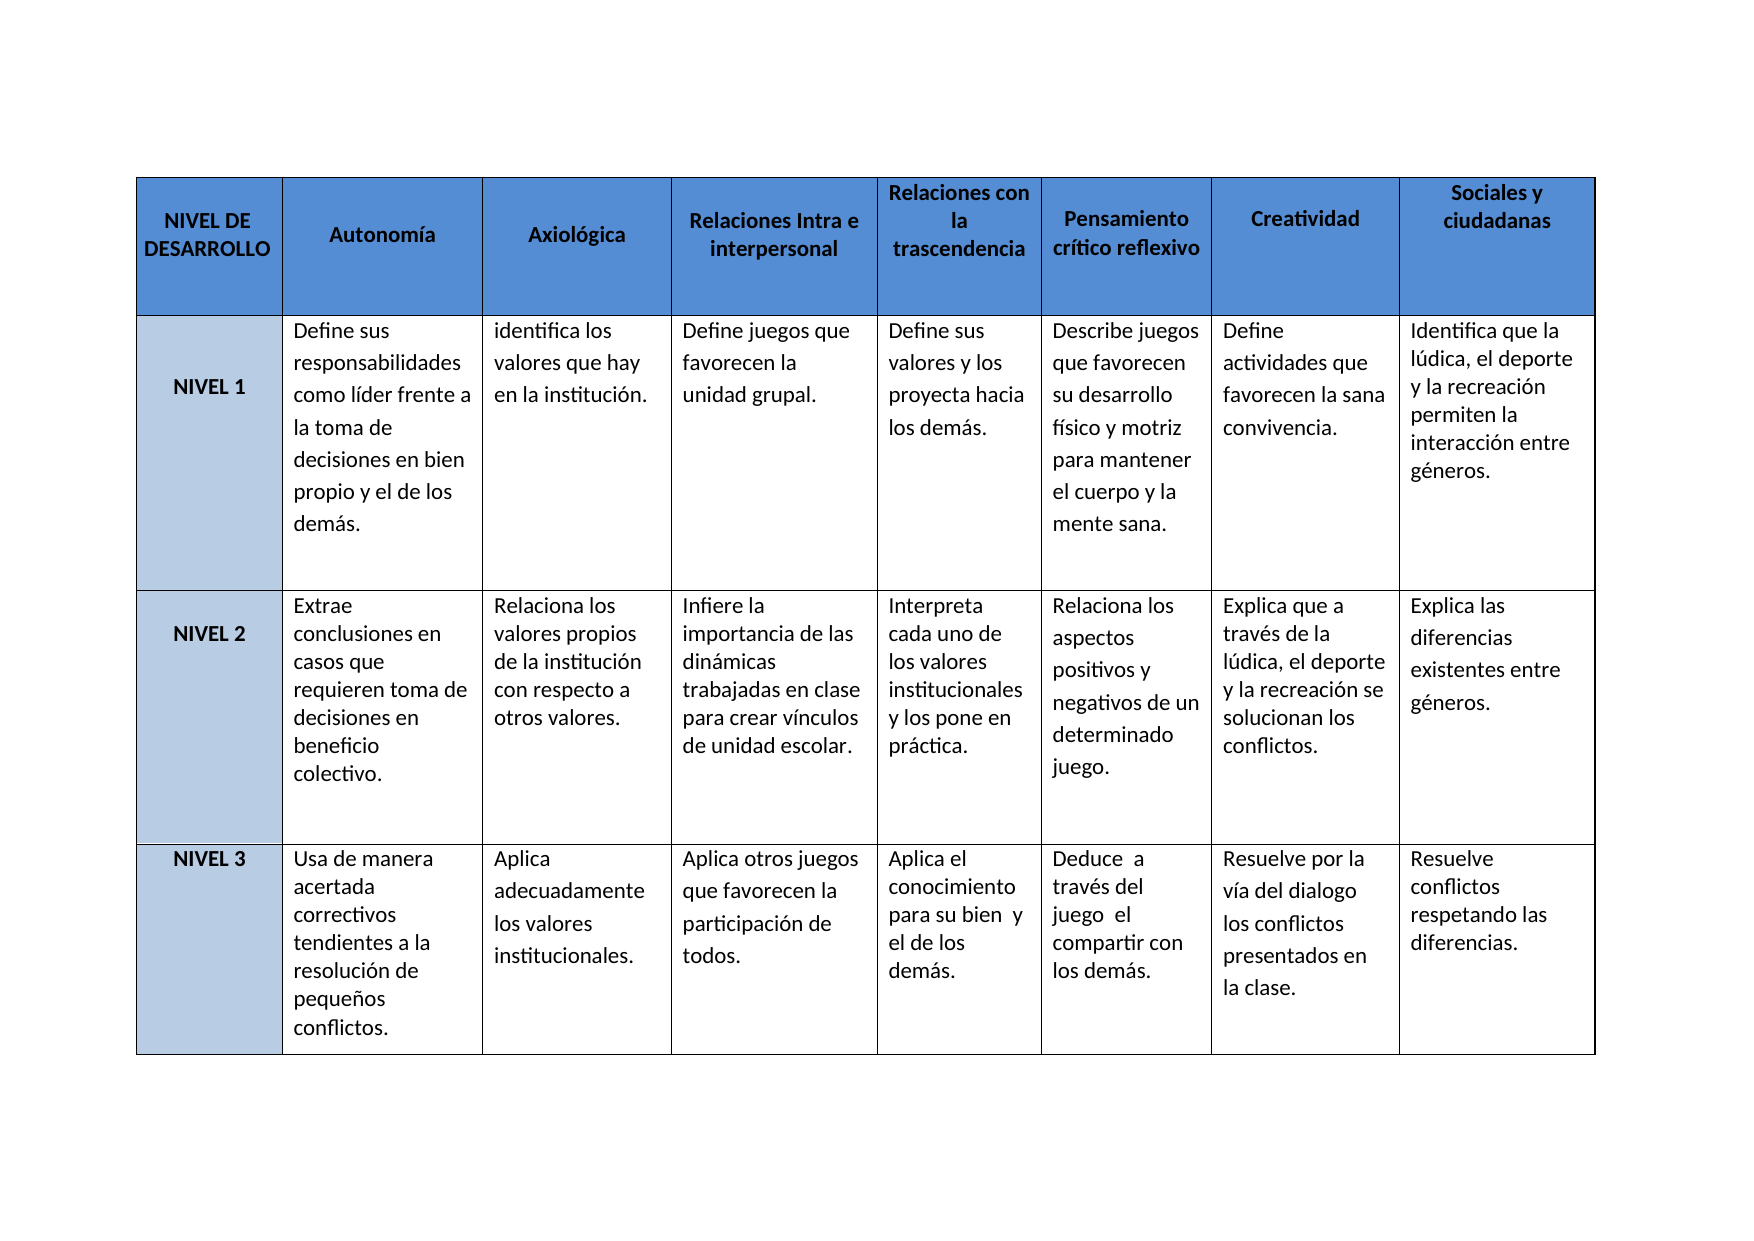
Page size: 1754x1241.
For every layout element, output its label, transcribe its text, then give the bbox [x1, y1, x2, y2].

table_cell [1212, 845, 1399, 1054]
table_header Sociales y ciudadanas [1400, 178, 1594, 315]
table_cell Explica las diferencias existentes entre géneros. [1400, 591, 1594, 843]
table_cell Relaciona los aspectos positivos y negativos de un determinado juego. [1042, 591, 1211, 843]
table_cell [672, 845, 877, 1054]
table_cell identifica los valores que hay en la institución. [483, 316, 671, 590]
table_cell Relaciona los valores propios de la institución con respecto a otros valores. [483, 591, 671, 843]
table_header Autonomía [283, 178, 482, 315]
table_cell Define sus responsabilidades como líder frente a la toma de decisiones en bien propio y el de los demás. [283, 316, 482, 590]
table_cell Extrae conclusiones en casos que requieren toma de decisiones en beneficio colectivo. [283, 591, 482, 843]
table_cell Define juegos que favorecen la unidad grupal. [672, 316, 877, 590]
table_header Relaciones con la trascendencia [878, 178, 1041, 315]
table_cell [283, 845, 482, 1054]
table_cell Explica que a través de la lúdica, el deporte y la recreación se solucionan los conflictos. [1212, 591, 1399, 843]
table_cell Identifica que la lúdica, el deporte y la recreación permiten la interacción entre géneros. [1400, 316, 1594, 590]
table_header Relaciones Intra e interpersonal [672, 178, 877, 315]
table_cell Infiere la importancia de las dinámicas trabajadas en clase para crear vínculos de unidad escolar. [672, 591, 877, 843]
table_header NIVEL DE DESARROLLO [137, 178, 282, 315]
table_cell NIVEL 1 [137, 316, 282, 590]
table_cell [1400, 845, 1594, 1054]
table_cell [483, 845, 671, 1054]
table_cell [878, 845, 1041, 1054]
table_header Axiológica [483, 178, 671, 315]
table_cell Interpreta cada uno de los valores institucionales y los pone en práctica. [878, 591, 1041, 843]
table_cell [1042, 845, 1211, 1054]
table_cell Define actividades que favorecen la sana convivencia. [1212, 316, 1399, 590]
table_cell Define sus valores y los proyecta hacia los demás. [878, 316, 1041, 590]
table_cell NIVEL 2 [137, 591, 282, 843]
table_header Creatividad [1212, 178, 1399, 315]
table_header Pensamiento crítico reflexivo [1042, 178, 1211, 315]
table_cell NIVEL 3 [137, 845, 282, 1054]
table_cell Describe juegos que favorecen su desarrollo físico y motriz para mantener el cuerpo y la mente sana. [1042, 316, 1211, 590]
